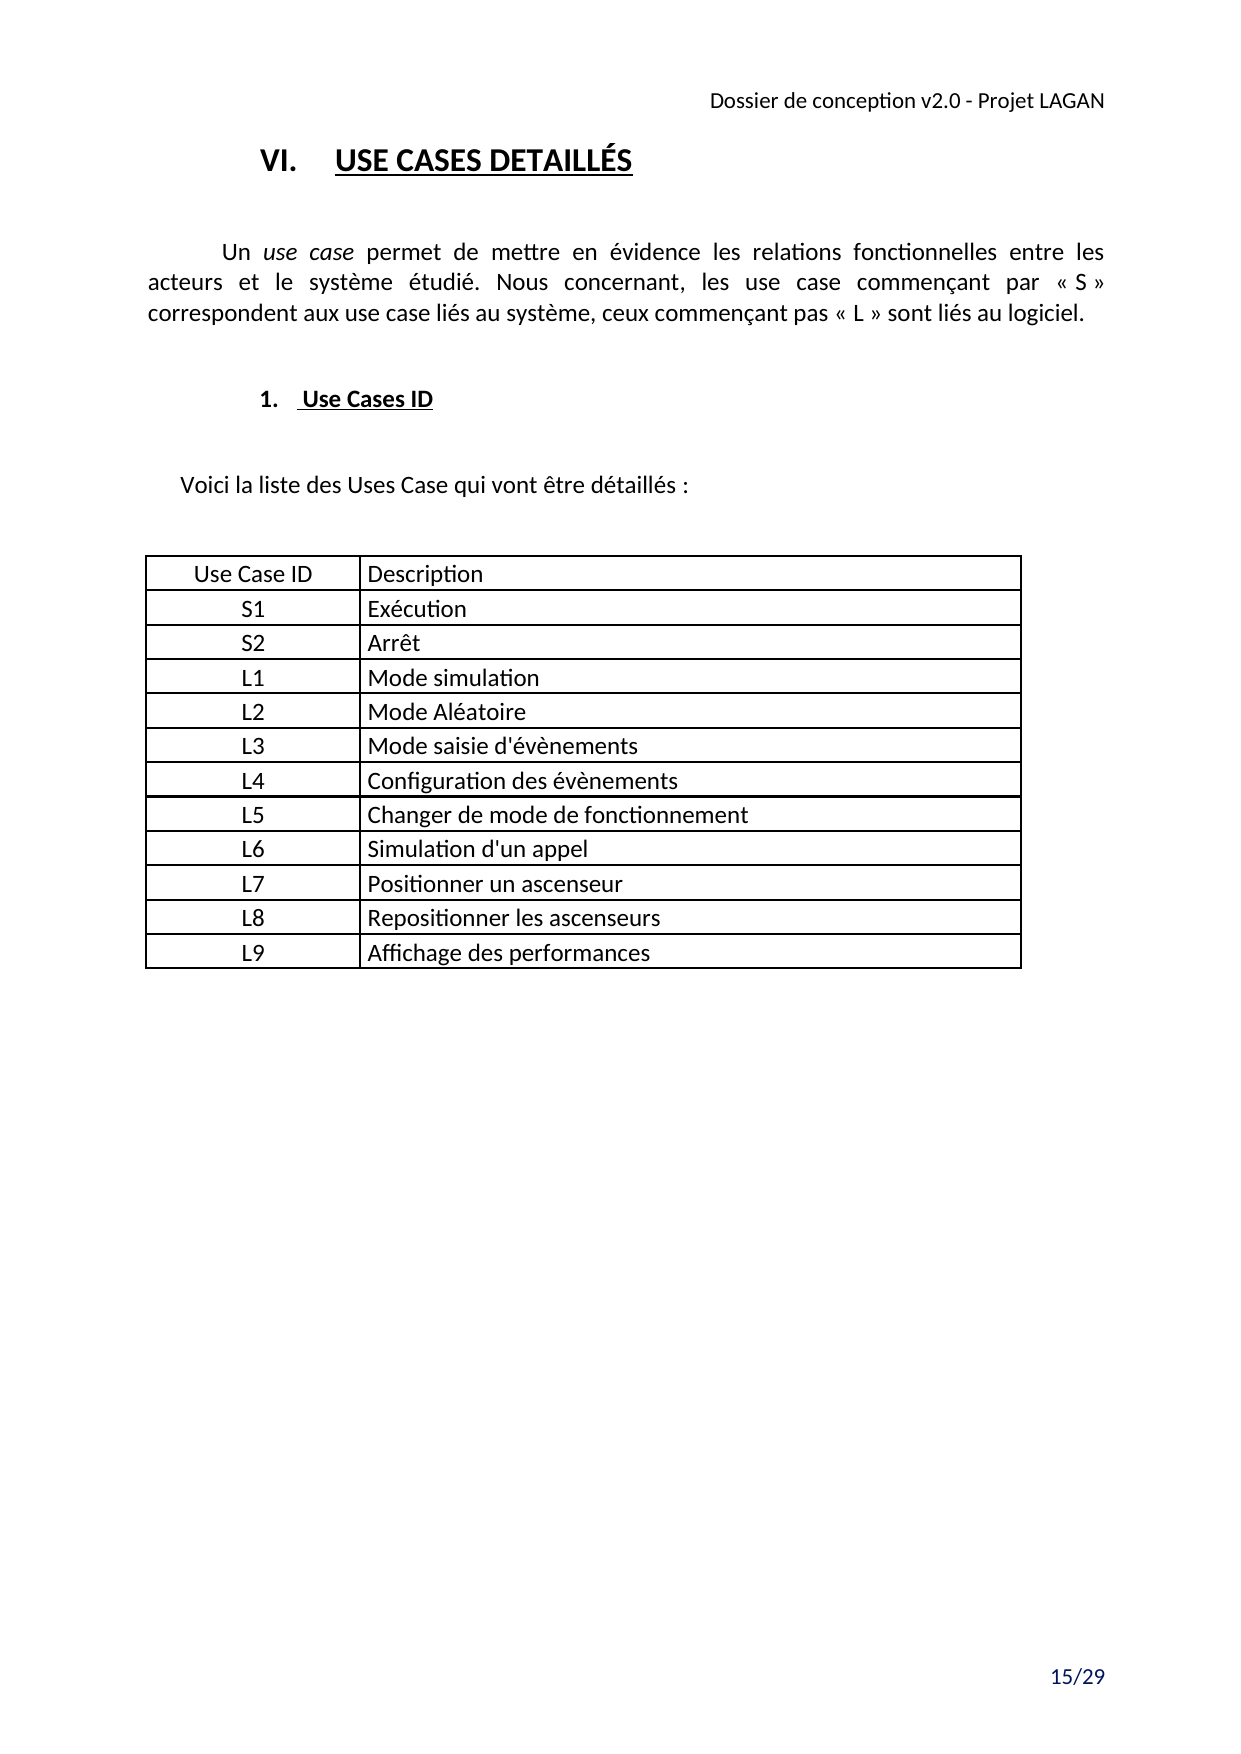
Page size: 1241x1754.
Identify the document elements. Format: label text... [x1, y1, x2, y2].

table_cell Positionner un ascenseur [361, 866, 1020, 898]
text Un use case permet de mettre en évidence les relations fonctionnelles entre les acteurs et le système étudié. Nous concernant, les use case commençant par « S » correspondent aux use case liés au système, ceux commençant pas « L » sont liés au logiciel. [148, 236, 1105, 327]
subtitle Use Cases detaillÉs [297, 139, 1105, 180]
table_cell L6 [147, 832, 359, 864]
table_cell Changer de mode de fonctionnement [361, 798, 1020, 830]
table_cell L3 [147, 729, 359, 761]
table_cell L2 [147, 694, 359, 727]
table_cell Mode saisie d'évènements [361, 729, 1020, 761]
table_header Use Case ID [147, 557, 359, 589]
table_cell Simulation d'un appel [361, 832, 1020, 864]
table_cell Exécution [361, 591, 1020, 623]
table_cell Mode Aléatoire [361, 694, 1020, 727]
table_cell L7 [147, 866, 359, 898]
table_cell L5 [147, 798, 359, 830]
text Voici la liste des Uses Case qui vont être détaillés : [148, 469, 1105, 499]
table_cell Repositionner les ascenseurs [361, 901, 1020, 933]
table_cell Mode simulation [361, 660, 1020, 692]
subtitle Use Cases ID [259, 383, 1105, 413]
table_cell L1 [147, 660, 359, 692]
table_cell Arrêt [361, 626, 1020, 658]
table_cell L4 [147, 763, 359, 795]
table_header Description [361, 557, 1020, 589]
table_cell S1 [147, 591, 359, 623]
table_cell Affichage des performances [361, 935, 1020, 967]
table_cell L8 [147, 901, 359, 933]
table_cell S2 [147, 626, 359, 658]
table_cell L9 [147, 935, 359, 967]
table_cell Configuration des évènements [361, 763, 1020, 795]
